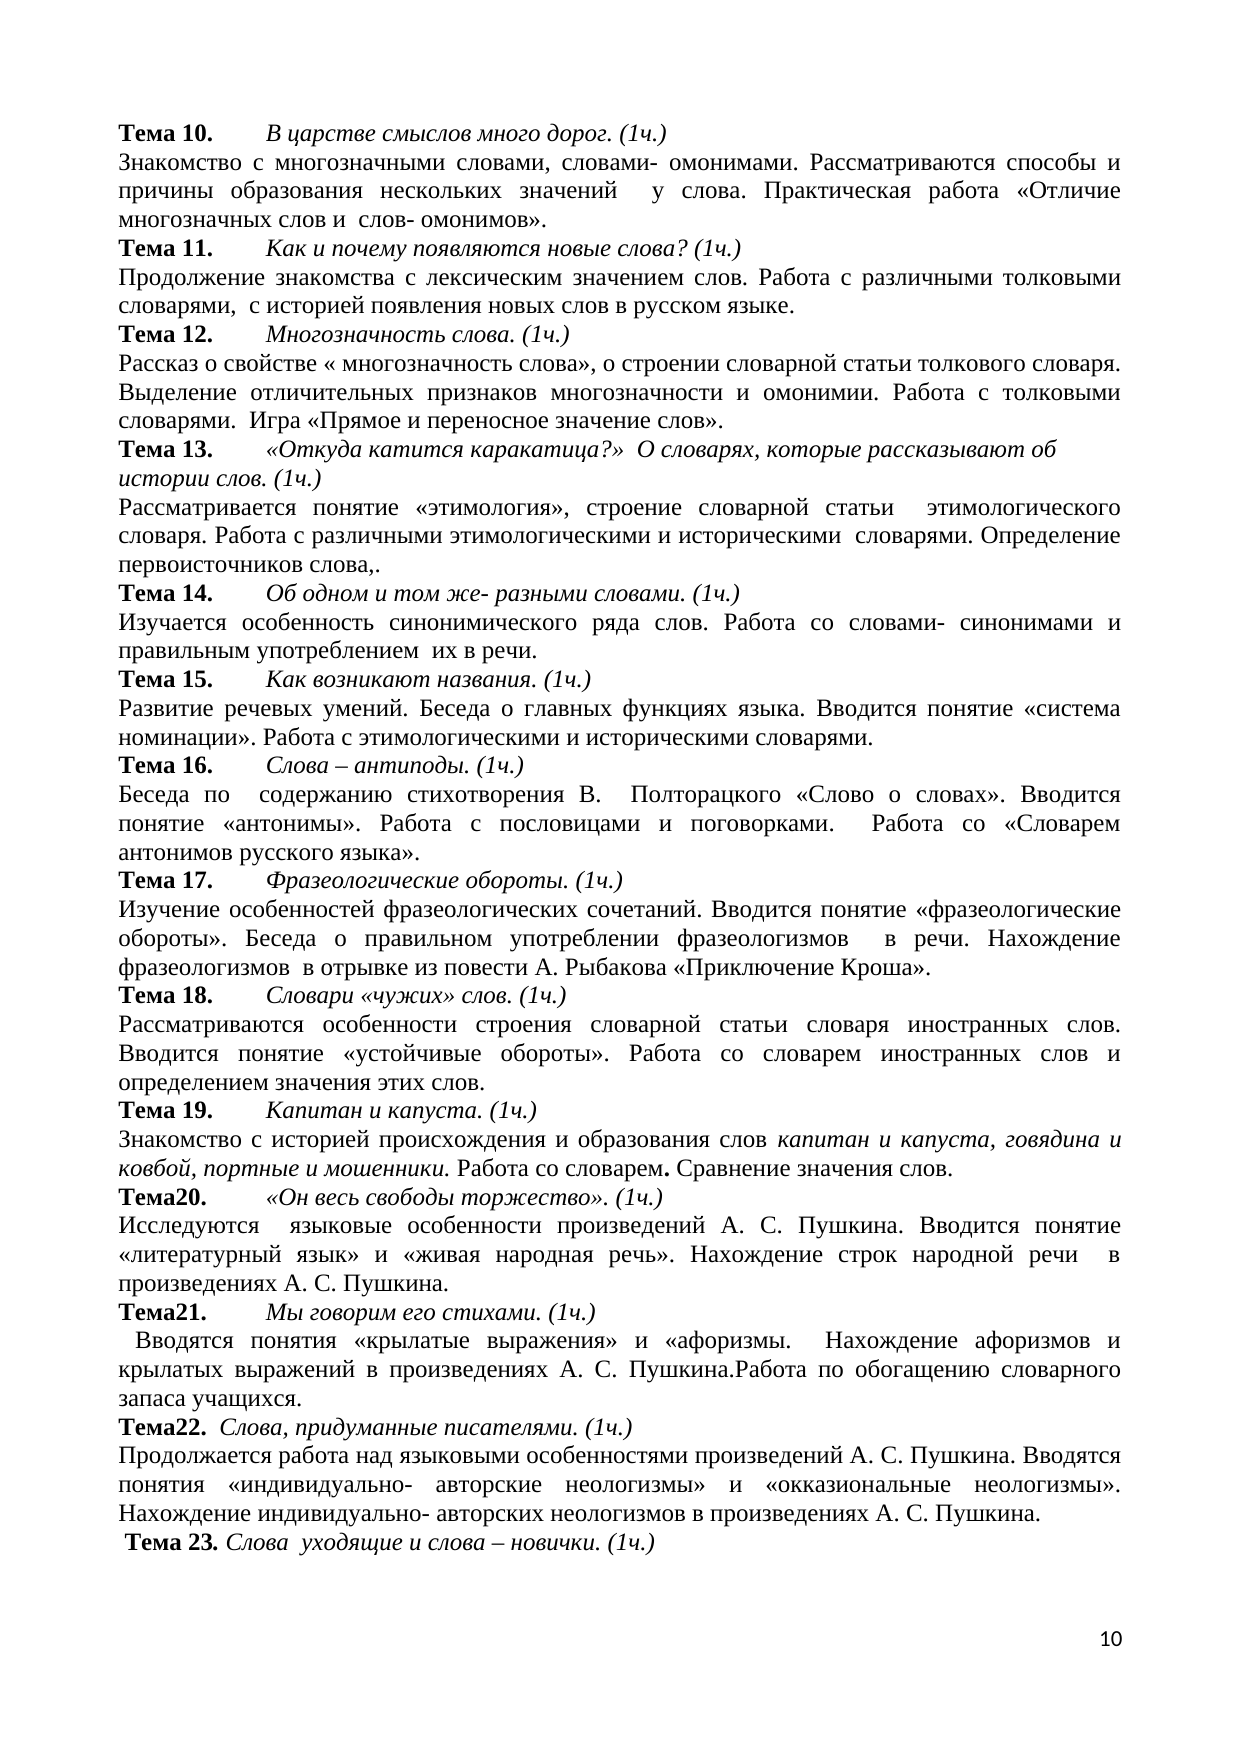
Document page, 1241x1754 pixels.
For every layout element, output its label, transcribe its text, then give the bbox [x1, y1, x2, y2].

text Развитие речевых умений. Беседа о главных функциях языка. Вводится понятие «система номинации». Работа с этимологическими и историческими словарями. [118, 693, 1122, 751]
text Тема 18. Словари «чужих» слов. (1ч.) [118, 981, 1122, 1009]
text Изучение особенностей фразеологических сочетаний. Вводится понятие «фразеологические обороты». Беседа о правильном употреблении фразеологизмов в речи. Нахождение фразеологизмов в отрывке из повести А. Рыбакова «Приключение Кроша». [118, 894, 1122, 981]
text Тема 17. Фразеологические обороты. (1ч.) [118, 866, 1122, 894]
text Рассказ о свойстве « многозначность слова», о строении словарной статьи толкового словаря. Выделение отличительных признаков многозначности и омонимии. Работа с толковыми словарями. Игра «Прямое и переносное значение слов». [118, 348, 1122, 434]
text Тема 16. Слова – антиподы. (1ч.) [118, 751, 1122, 779]
text Тема 14. Об одном и том же- разными словами. (1ч.) [118, 578, 1122, 607]
text Тема 12. Многозначность слова. (1ч.) [118, 319, 1122, 348]
text Тема22. Слова, придуманные писателями. (1ч.) [118, 1412, 1122, 1441]
text Исследуются языковые особенности произведений А. С. Пушкина. Вводится понятие «литературный язык» и «живая народная речь». Нахождение строк народной речи в произведениях А. С. Пушкина. [118, 1211, 1122, 1297]
text Тема 23. Слова уходящие и слова – новички. (1ч.) [118, 1527, 1122, 1556]
text Изучается особенность синонимического ряда слов. Работа со словами- синонимами и правильным употреблением их в речи. [118, 607, 1122, 664]
text Вводятся понятия «крылатые выражения» и «афоризмы. Нахождение афоризмов и крылатых выражений в произведениях А. С. Пушкина.Работа по обогащению словарного запаса учащихся. [118, 1326, 1122, 1412]
text Беседа по содержанию стихотворения В. Полторацкого «Слово о словах». Вводится понятие «антонимы». Работа с пословицами и поговорками. Работа со «Словарем антонимов русского языка». [118, 779, 1122, 866]
text Знакомство с историей происхождения и образования слов капитан и капуста, говядина и ковбой, портные и мошенники. Работа со словарем. Сравнение значения слов. [118, 1124, 1122, 1182]
text Тема21. Мы говорим его стихами. (1ч.) [118, 1297, 1122, 1326]
text Тема 10. В царстве смыслов много дорог. (1ч.) [118, 118, 1122, 147]
text Тема 15. Как возникают названия. (1ч.) [118, 664, 1122, 693]
text Тема 11. Как и почему появляются новые слова? (1ч.) [118, 233, 1122, 262]
text Знакомство с многозначными словами, словами- омонимами. Рассматриваются способы и причины образования нескольких значений у слова. Практическая работа «Отличие многозначных слов и слов- омонимов». [118, 147, 1122, 233]
text Продолжается работа над языковыми особенностями произведений А. С. Пушкина. Вводятся понятия «индивидуально- авторские неологизмы» и «окказиональные неологизмы». Нахождение индивидуально- авторских неологизмов в произведениях А. С. Пушкина. [118, 1441, 1122, 1527]
text Продолжение знакомства с лексическим значением слов. Работа с различными толковыми словарями, с историей появления новых слов в русском языке. [118, 262, 1122, 319]
text Тема 13. «Откуда катится каракатица?» О словарях, которые рассказывают об истории слов. (1ч.) [118, 434, 1122, 492]
text Рассматривается понятие «этимология», строение словарной статьи этимологического словаря. Работа с различными этимологическими и историческими словарями. Определение первоисточников слова,. [118, 492, 1122, 578]
text Рассматриваются особенности строения словарной статьи словаря иностранных слов. Вводится понятие «устойчивые обороты». Работа со словарем иностранных слов и определением значения этих слов. [118, 1009, 1122, 1096]
text Тема20. «Он весь свободы торжество». (1ч.) [118, 1182, 1122, 1211]
text Тема 19. Капитан и капуста. (1ч.) [118, 1096, 1122, 1124]
